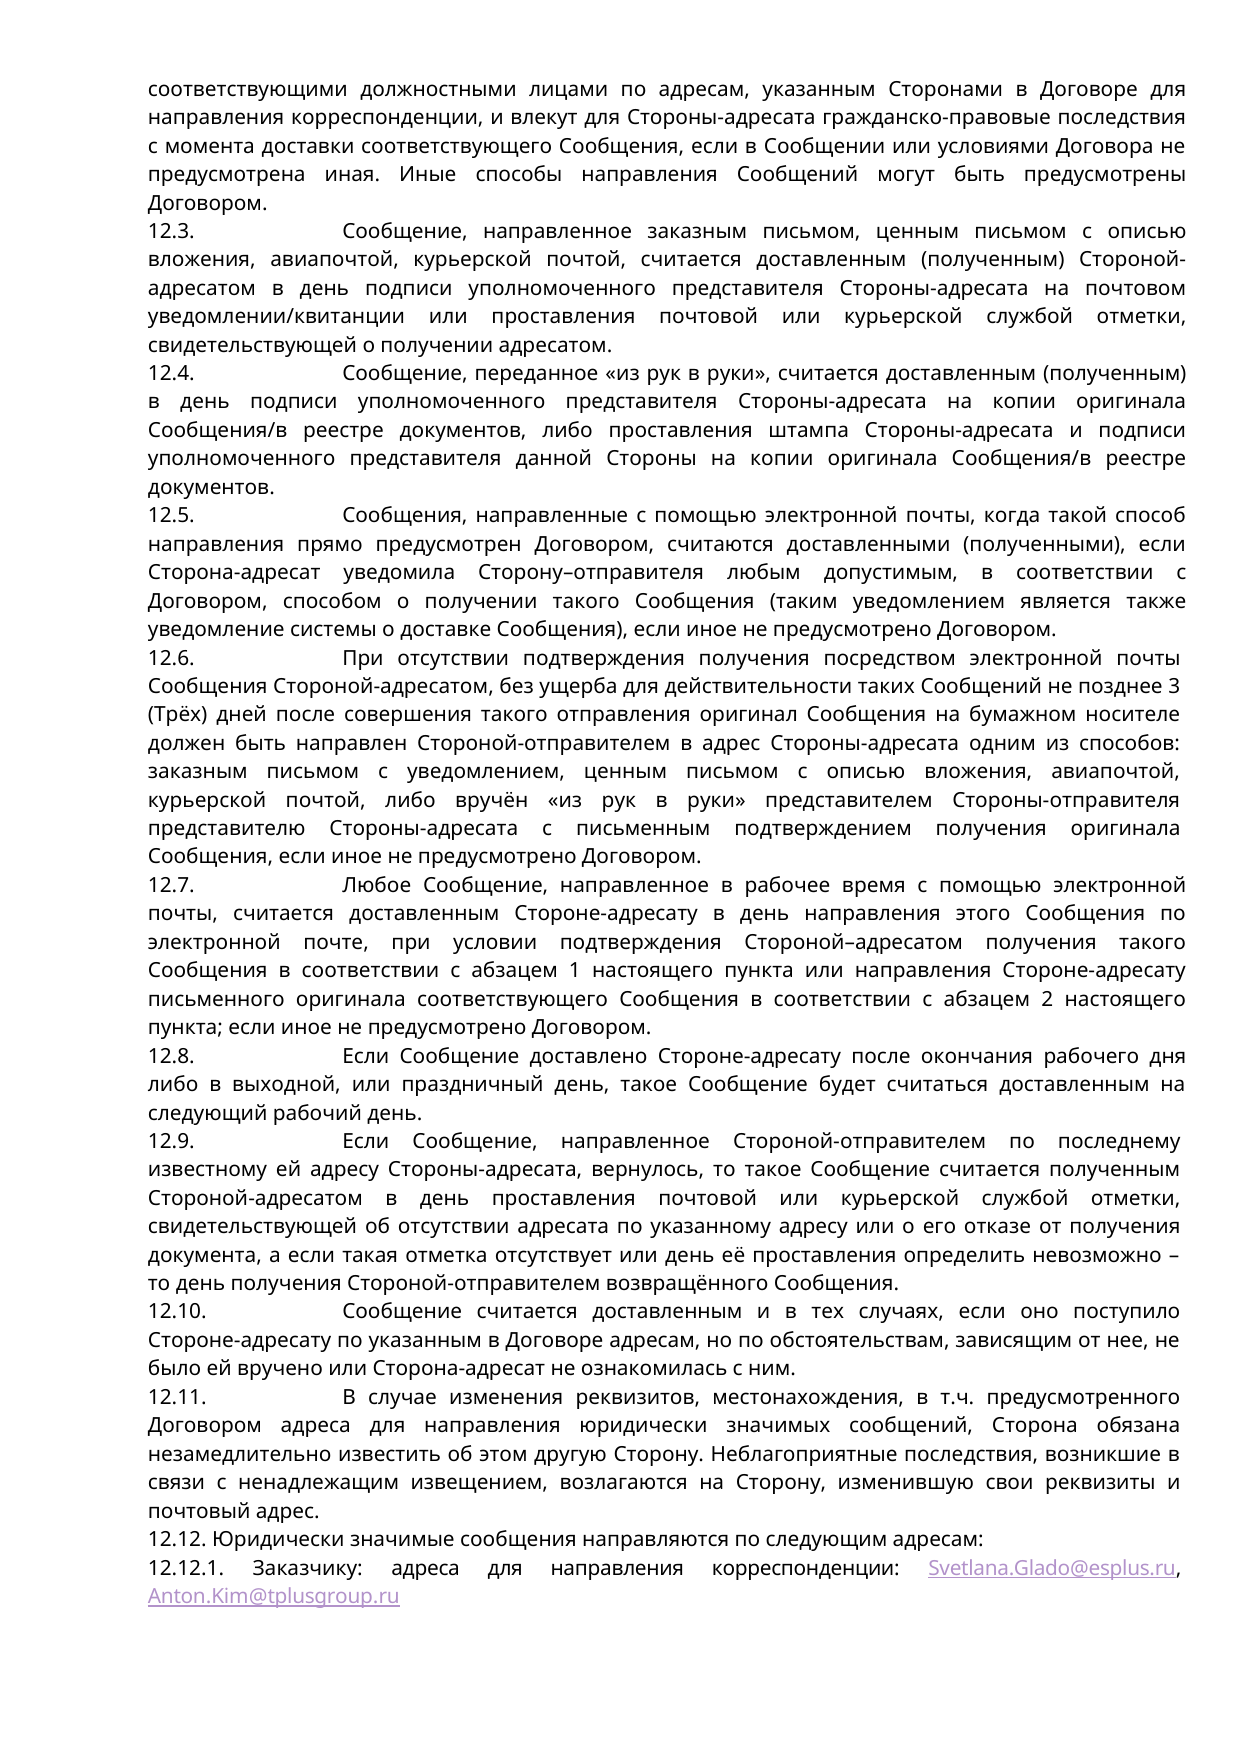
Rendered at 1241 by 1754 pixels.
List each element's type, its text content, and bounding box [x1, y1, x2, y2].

list Сообщение считается доставленным и в тех случаях, если оно поступило Стороне-адресату по указанным в Договоре адресам, но по обстоятельствам, зависящим от нее, не было ей вручено или Сторона-адресат не ознакомилась с ним. [148, 1297, 1181, 1382]
list Сообщение, переданное «из рук в руки», считается доставленным (полученным) в день подписи уполномоченного представителя Стороны-адресата на копии оригинала Сообщения/в реестре документов, либо проставления штампа Стороны-адресата и подписи уполномоченного представителя данной Стороны на копии оригинала Сообщения/в реестре документов. [148, 358, 1187, 500]
list Любое Сообщение, направленное в рабочее время с помощью электронной почты, считается доставленным Стороне-адресату в день направления этого Сообщения по электронной почте, при условии подтверждения Стороной–адресатом получения такого Сообщения в соответствии с абзацем 1 настоящего пункта или направления Стороне-адресату письменного оригинала соответствующего Сообщения в соответствии с абзацем 2 настоящего пункта; если иное не предусмотрено Договором. [148, 870, 1187, 1041]
list Если Сообщение, направленное Стороной-отправителем по последнему известному ей адресу Стороны-адресата, вернулось, то такое Сообщение считается полученным Стороной-адресатом в день проставления почтовой или курьерской службой отметки, свидетельствующей об отсутствии адресата по указанному адресу или о его отказе от получения документа, а если такая отметка отсутствует или день её проставления определить невозможно – то день получения Стороной-отправителем возвращённого Сообщения. [148, 1126, 1181, 1297]
list Сообщение, направленное заказным письмом, ценным письмом с описью вложения, авиапочтой, курьерской почтой, считается доставленным (полученным) Стороной-адресатом в день подписи уполномоченного представителя Стороны-адресата на почтовом уведомлении/квитанции или проставления почтовой или курьерской службой отметки, свидетельствующей о получении адресатом. [148, 216, 1187, 358]
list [148, 74, 1187, 216]
list При отсутствии подтверждения получения посредством электронной почты Сообщения Стороной-адресатом, без ущерба для действительности таких Сообщений не позднее 3 (Трёх) дней после совершения такого отправления оригинал Сообщения на бумажном носителе должен быть направлен Стороной-отправителем в адрес Стороны-адресата одним из способов: заказным письмом с уведомлением, ценным письмом с описью вложения, авиапочтой, курьерской почтой, либо вручён «из рук в руки» представителем Стороны-отправителя представителю Стороны-адресата с письменным подтверждением получения оригинала Сообщения, если иное не предусмотрено Договором. [148, 643, 1181, 870]
list 12.12. Юридически значимые сообщения направляются по следующим адресам: [148, 1524, 1181, 1553]
list 12.12.1. Заказчику: адреса для направления корреспонденции: Svetlana.Glado@esplus.ru, Anton.Kim@tplusgroup.ru [148, 1553, 1181, 1609]
list В случае изменения реквизитов, местонахождения, в т.ч. предусмотренного Договором адреса для направления юридически значимых сообщений, Сторона обязана незамедлительно известить об этом другую Сторону. Неблагоприятные последствия, возникшие в связи с ненадлежащим извещением, возлагаются на Сторону, изменившую свои реквизиты и почтовый адрес. [148, 1382, 1181, 1524]
list Сообщения, направленные с помощью электронной почты, когда такой способ направления прямо предусмотрен Договором, считаются доставленными (полученными), если Сторона-адресат уведомила Сторону–отправителя любым допустимым, в соответствии с Договором, способом о получении такого Сообщения (таким уведомлением является также уведомление системы о доставке Сообщения), если иное не предусмотрено Договором. [148, 500, 1187, 643]
list Если Сообщение доставлено Стороне-адресату после окончания рабочего дня либо в выходной, или праздничный день, такое Сообщение будет считаться доставленным на следующий рабочий день. [148, 1041, 1187, 1126]
